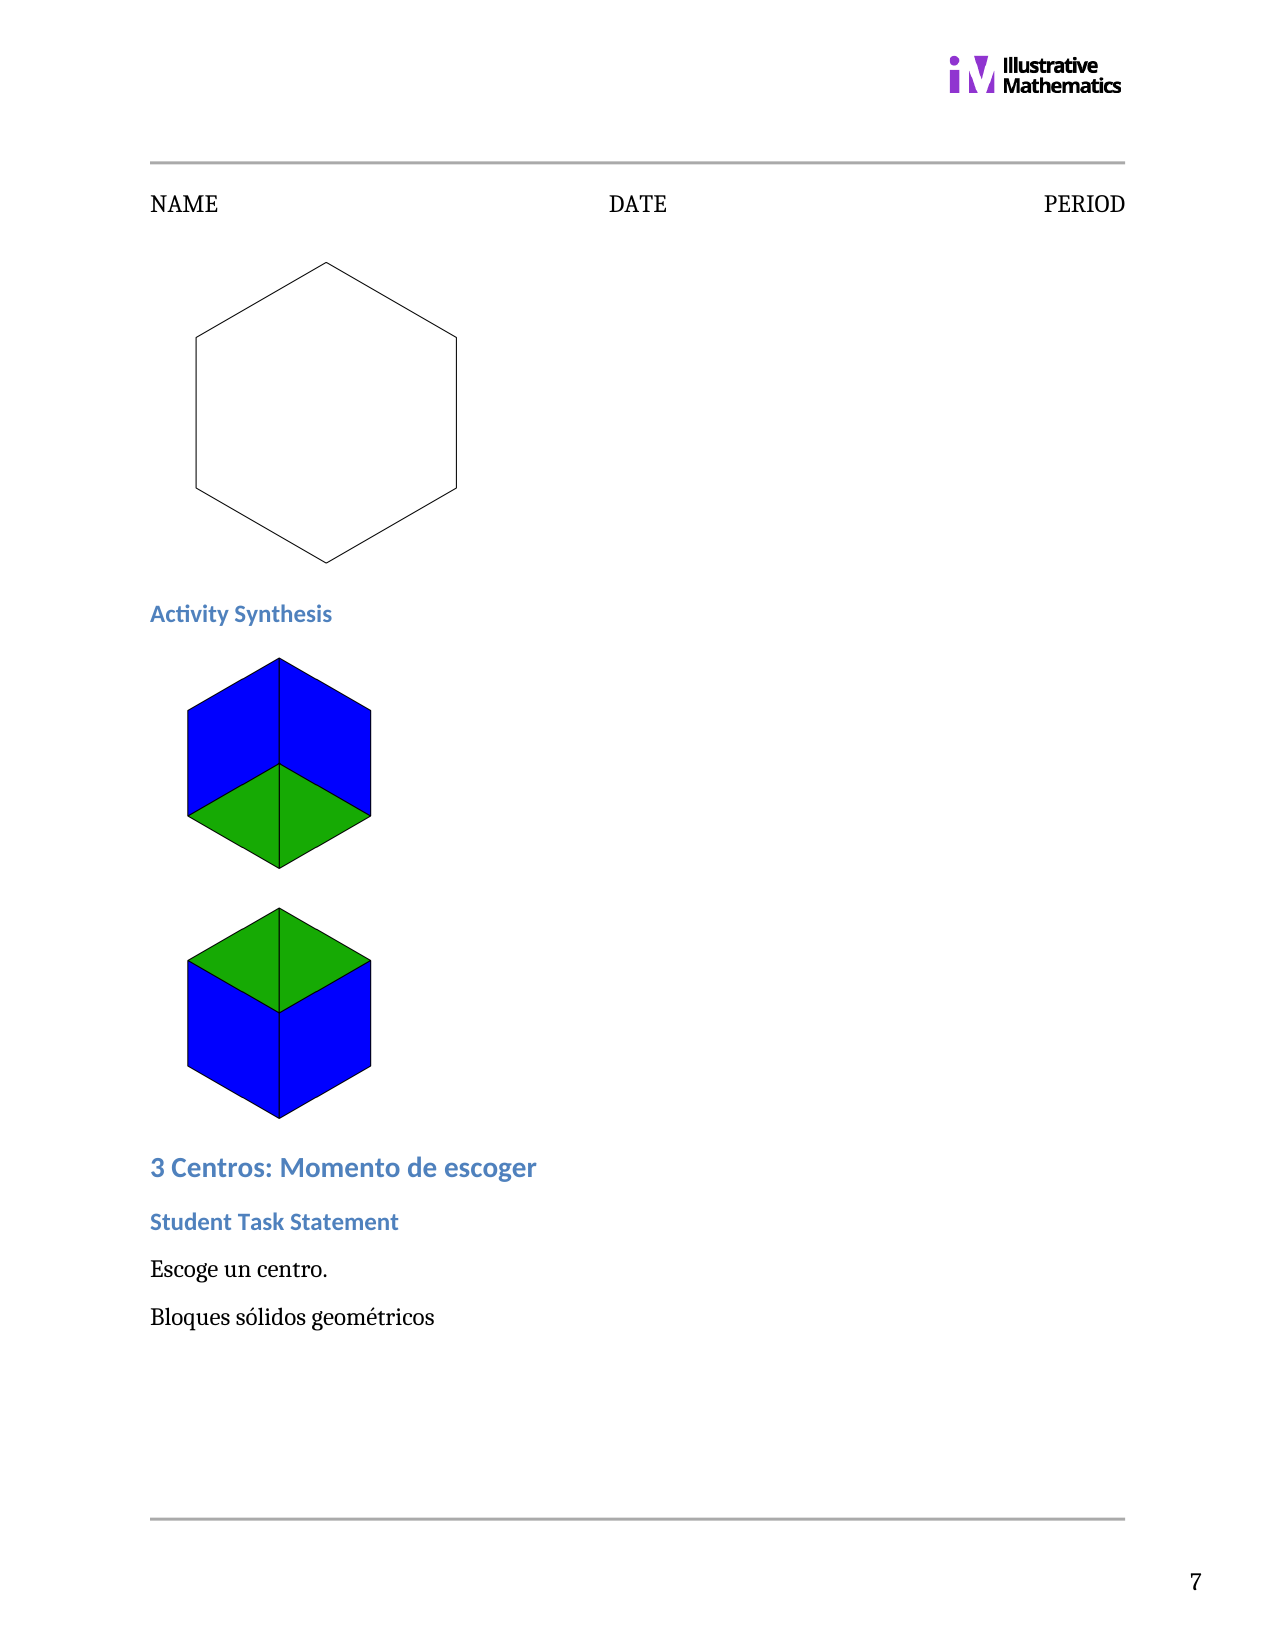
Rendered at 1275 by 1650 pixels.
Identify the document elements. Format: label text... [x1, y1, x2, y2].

picture [168, 897, 390, 1129]
subtitle 3 Centros: Momento de escoger [150, 1149, 1125, 1185]
picture [168, 647, 390, 879]
subtitle Activity Synthesis [150, 598, 1125, 629]
picture [168, 247, 484, 578]
picture [949, 55, 1121, 93]
text Bloques sólidos geométricos [150, 1302, 1125, 1331]
subtitle Student Task Statement [150, 1206, 1125, 1236]
text Escoge un centro. [150, 1255, 1125, 1284]
